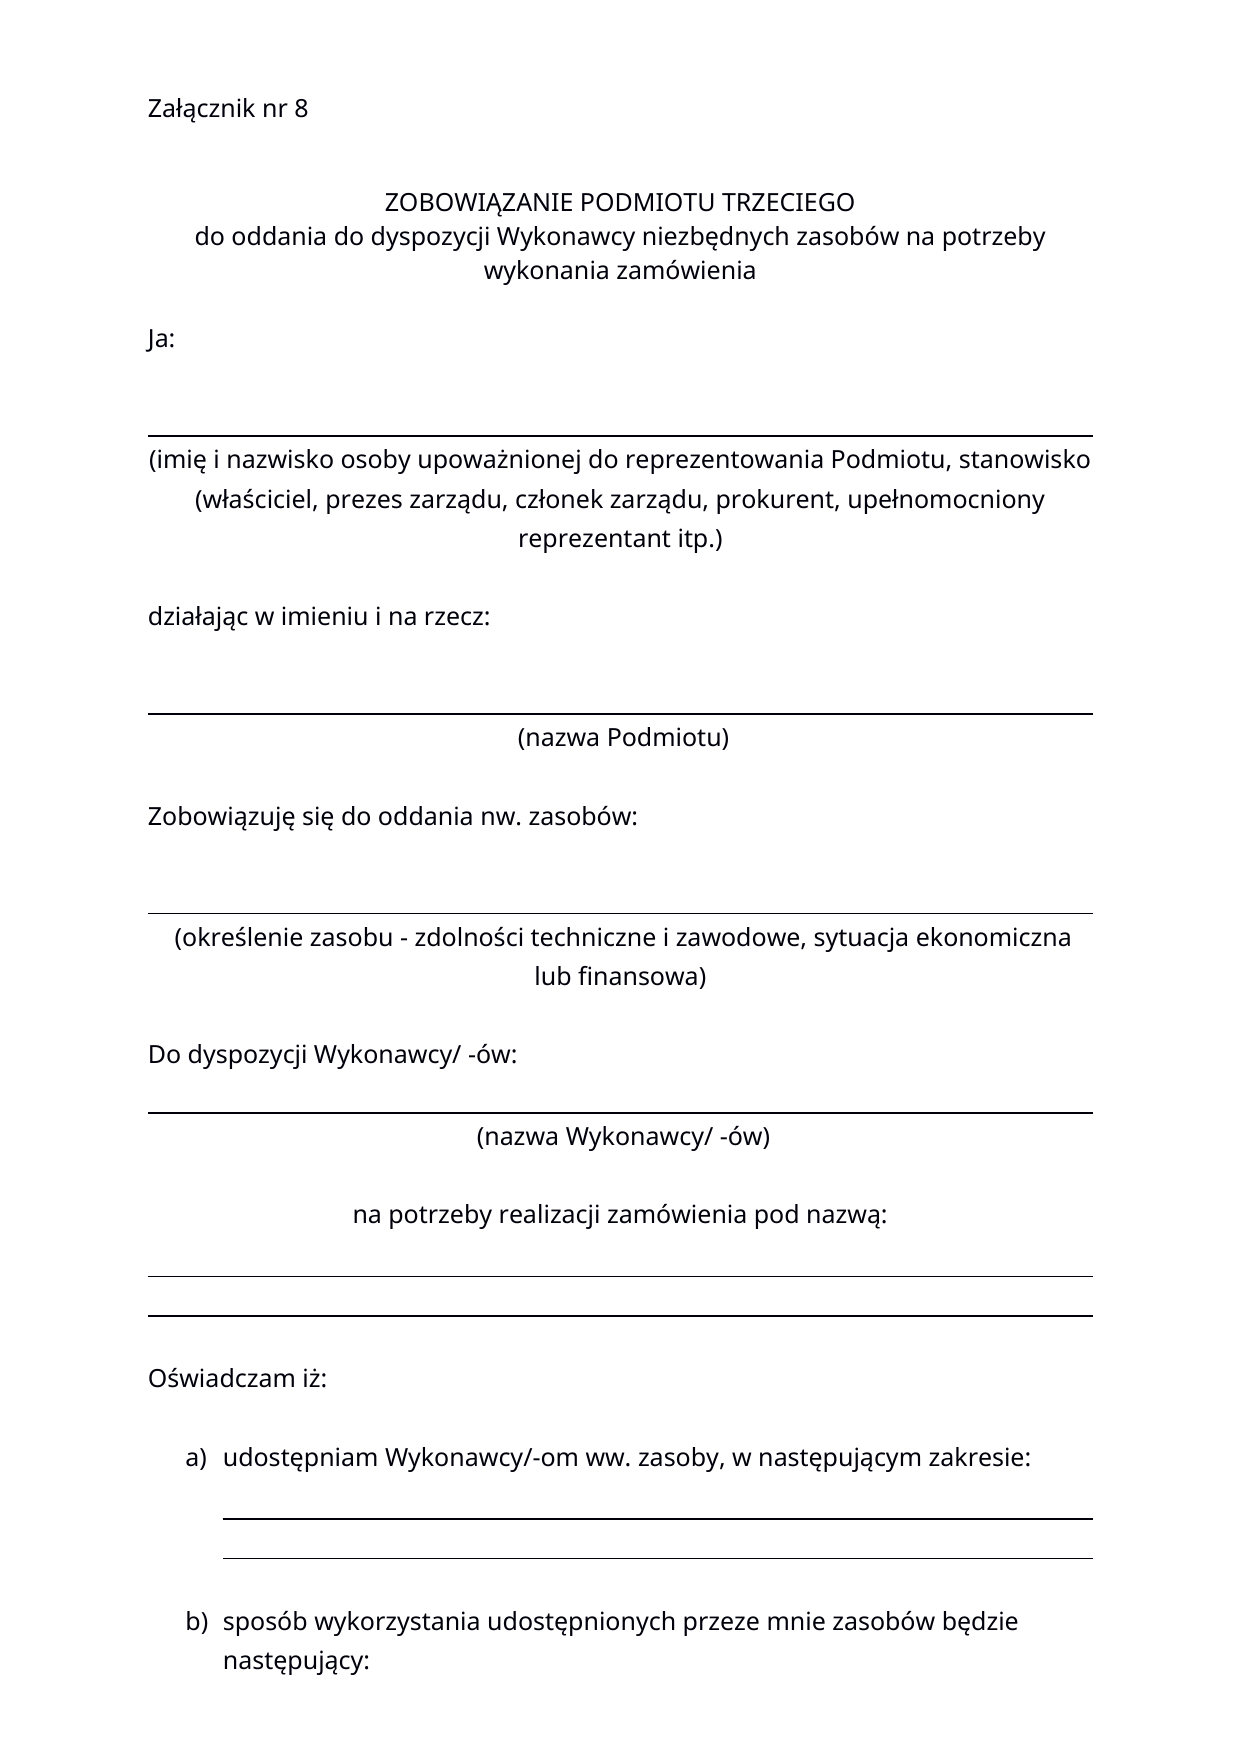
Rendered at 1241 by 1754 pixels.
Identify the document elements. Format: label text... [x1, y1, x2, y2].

text Zobowiązuję się do oddania nw. zasobów: [148, 798, 1093, 832]
text działając w imieniu i na rzecz: [148, 599, 1093, 633]
text Załącznik nr 8 [148, 91, 1093, 125]
text do oddania do dyspozycji Wykonawcy niezbędnych zasobów na potrzeby wykonania zamówienia [148, 219, 1093, 287]
text ZOBOWIĄZANIE PODMIOTU TRZECIEGO [148, 185, 1093, 219]
text Do dyspozycji Wykonawcy/ -ów: [148, 1037, 1093, 1071]
text na potrzeby realizacji zamówienia pod nazwą: [148, 1197, 1093, 1231]
list udostępniam Wykonawcy/-om ww. zasoby, w następującym zakresie: [185, 1439, 1093, 1473]
text (określenie zasobu - zdolności techniczne i zawodowe, sytuacja ekonomiczna lub finansowa) [148, 919, 1093, 993]
text (nazwa Wykonawcy/ -ów) [148, 1119, 1093, 1153]
text (nazwa Podmiotu) [148, 720, 1093, 754]
list sposób wykorzystania udostępnionych przeze mnie zasobów będzie następujący: [185, 1603, 1093, 1677]
text Ja: [148, 321, 1093, 355]
text Oświadczam iż: [148, 1361, 1093, 1395]
text (imię i nazwisko osoby upoważnionej do reprezentowania Podmiotu, stanowisko (właściciel, prezes zarządu, członek zarządu, prokurent, upełnomocniony reprezentant itp.) [148, 442, 1093, 554]
